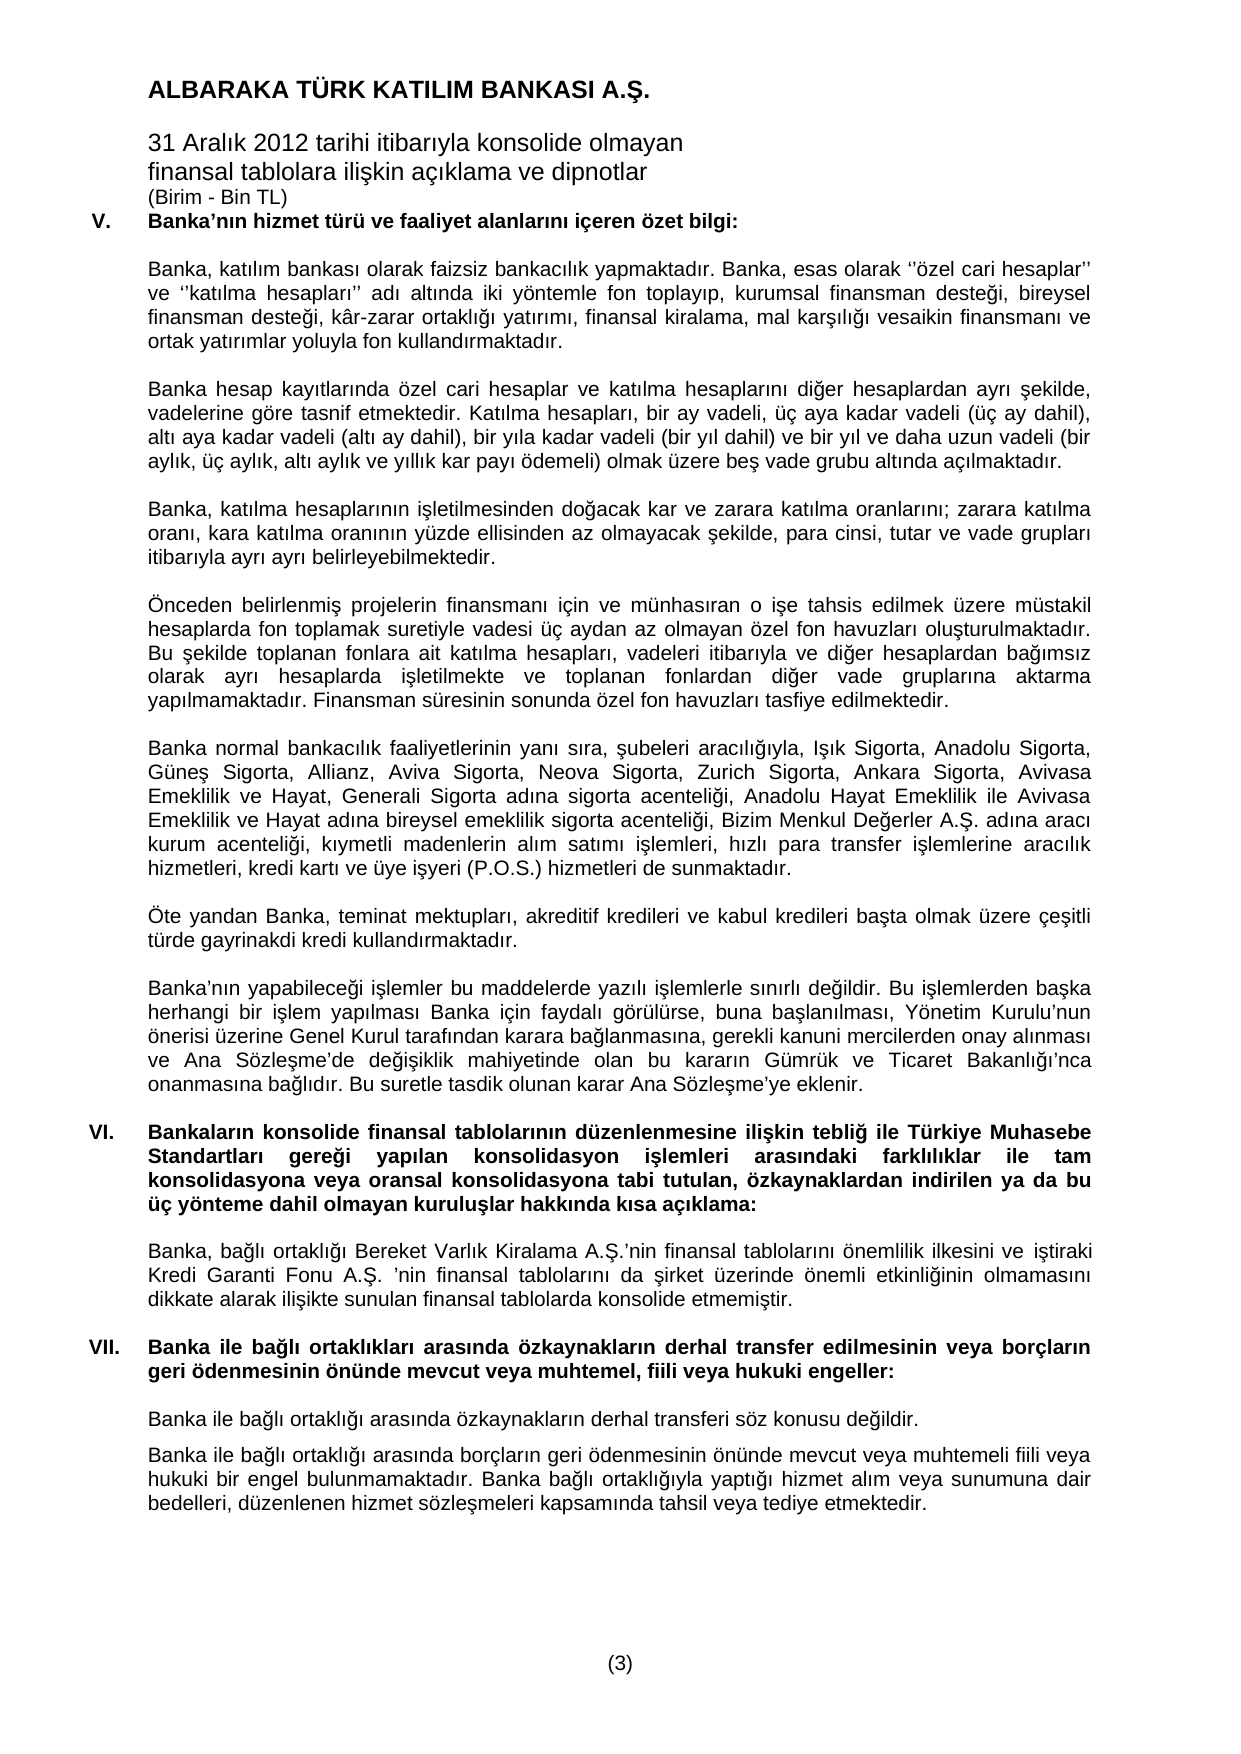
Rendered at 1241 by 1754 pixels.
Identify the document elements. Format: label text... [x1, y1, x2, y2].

text Banka normal bankacılık faaliyetlerinin yanı sıra, şubeleri aracılığıyla, Işık Sigorta, Anadolu Sigorta, Güneş Sigorta, Allianz, Aviva Sigorta, Neova Sigorta, Zurich Sigorta, Ankara Sigorta, Avivasa Emeklilik ve Hayat, Generali Sigorta adına sigorta acenteliği, Anadolu Hayat Emeklilik ile Avivasa Emeklilik ve Hayat adına bireysel emeklilik sigorta acenteliği, Bizim Menkul Değerler A.Ş. adına aracı kurum acenteliği, kıymetli madenlerin alım satımı işlemleri, hızlı para transfer işlemlerine aracılık hizmetleri, kredi kartı ve üye işyeri (P.O.S.) hizmetleri de sunmaktadır. [148, 736, 1092, 880]
text VII. Banka ile bağlı ortaklıkları arasında özkaynakların derhal transfer edilmesinin veya borçların geri ödenmesinin önünde mevcut veya muhtemel, fiili veya hukuki engeller: [89, 1335, 1092, 1383]
text Önceden belirlenmiş projelerin finansmanı için ve münhasıran o işe tahsis edilmek üzere müstakil hesaplarda fon toplamak suretiyle vadesi üç aydan az olmayan özel fon havuzları oluşturulmaktadır. Bu şekilde toplanan fonlara ait katılma hesapları, vadeleri itibarıyla ve diğer hesaplardan bağımsız olarak ayrı hesaplarda işletilmekte ve toplanan fonlardan diğer vade gruplarına aktarma yapılmamaktadır. Finansman süresinin sonunda özel fon havuzları tasfiye edilmektedir. [148, 592, 1092, 712]
text V. Banka’nın hizmet türü ve faaliyet alanlarını içeren özet bilgi: [91, 209, 1092, 233]
text Banka, katılma hesaplarının işletilmesinden doğacak kar ve zarara katılma oranlarını; zarara katılma oranı, kara katılma oranının yüzde ellisinden az olmayacak şekilde, para cinsi, tutar ve vade grupları itibarıyla ayrı ayrı belirleyebilmektedir. [148, 497, 1092, 568]
text Banka, bağlı ortaklığı Bereket Varlık Kiralama A.Ş.’nin finansal tablolarını önemlilik ilkesini ve iştiraki Kredi Garanti Fonu A.Ş. ’nin finansal tablolarını da şirket üzerinde önemli etkinliğinin olmamasını dikkate alarak ilişikte sunulan finansal tablolarda konsolide etmemiştir. [148, 1239, 1092, 1311]
text Banka’nın yapabileceği işlemler bu maddelerde yazılı işlemlerle sınırlı değildir. Bu işlemlerden başka herhangi bir işlem yapılması Banka için faydalı görülürse, buna başlanılması, Yönetim Kurulu’nun önerisi üzerine Genel Kurul tarafından karara bağlanmasına, gerekli kanuni mercilerden onay alınması ve Ana Sözleşme’de değişiklik mahiyetinde olan bu kararın Gümrük ve Ticaret Bakanlığı’nca onanmasına bağlıdır. Bu suretle tasdik olunan karar Ana Sözleşme’ye eklenir. [148, 976, 1092, 1096]
text Banka ile bağlı ortaklığı arasında özkaynakların derhal transferi söz konusu değildir. [148, 1407, 1092, 1431]
text Banka, katılım bankası olarak faizsiz bankacılık yapmaktadır. Banka, esas olarak ‘’özel cari hesaplar’’ ve ‘’katılma hesapları’’ adı altında iki yöntemle fon toplayıp, kurumsal finansman desteği, bireysel finansman desteği, kâr-zarar ortaklığı yatırımı, finansal kiralama, mal karşılığı vesaikin finansmanı ve ortak yatırımlar yoluyla fon kullandırmaktadır. [148, 257, 1092, 353]
text Banka hesap kayıtlarında özel cari hesaplar ve katılma hesaplarını diğer hesaplardan ayrı şekilde, vadelerine göre tasnif etmektedir. Katılma hesapları, bir ay vadeli, üç aya kadar vadeli (üç ay dahil), altı aya kadar vadeli (altı ay dahil), bir yıla kadar vadeli (bir yıl dahil) ve bir yıl ve daha uzun vadeli (bir aylık, üç aylık, altı aylık ve yıllık kar payı ödemeli) olmak üzere beş vade grubu altında açılmaktadır. [148, 377, 1092, 473]
text Banka ile bağlı ortaklığı arasında borçların geri ödenmesinin önünde mevcut veya muhtemeli fiili veya hukuki bir engel bulunmamaktadır. Banka bağlı ortaklığıyla yaptığı hizmet alım veya sunumuna dair bedelleri, düzenlenen hizmet sözleşmeleri kapsamında tahsil veya tediye etmektedir. [148, 1443, 1092, 1515]
text VI. Bankaların konsolide finansal tablolarının düzenlenmesine ilişkin tebliğ ile Türkiye Muhasebe Standartları gereği yapılan konsolidasyon işlemleri arasındaki farklılıklar ile tam konsolidasyona veya oransal konsolidasyona tabi tutulan, özkaynaklardan indirilen ya da bu üç yönteme dahil olmayan kuruluşlar hakkında kısa açıklama: [89, 1119, 1092, 1215]
text Öte yandan Banka, teminat mektupları, akreditif kredileri ve kabul kredileri başta olmak üzere çeşitli türde gayrinakdi kredi kullandırmaktadır. [148, 904, 1092, 952]
